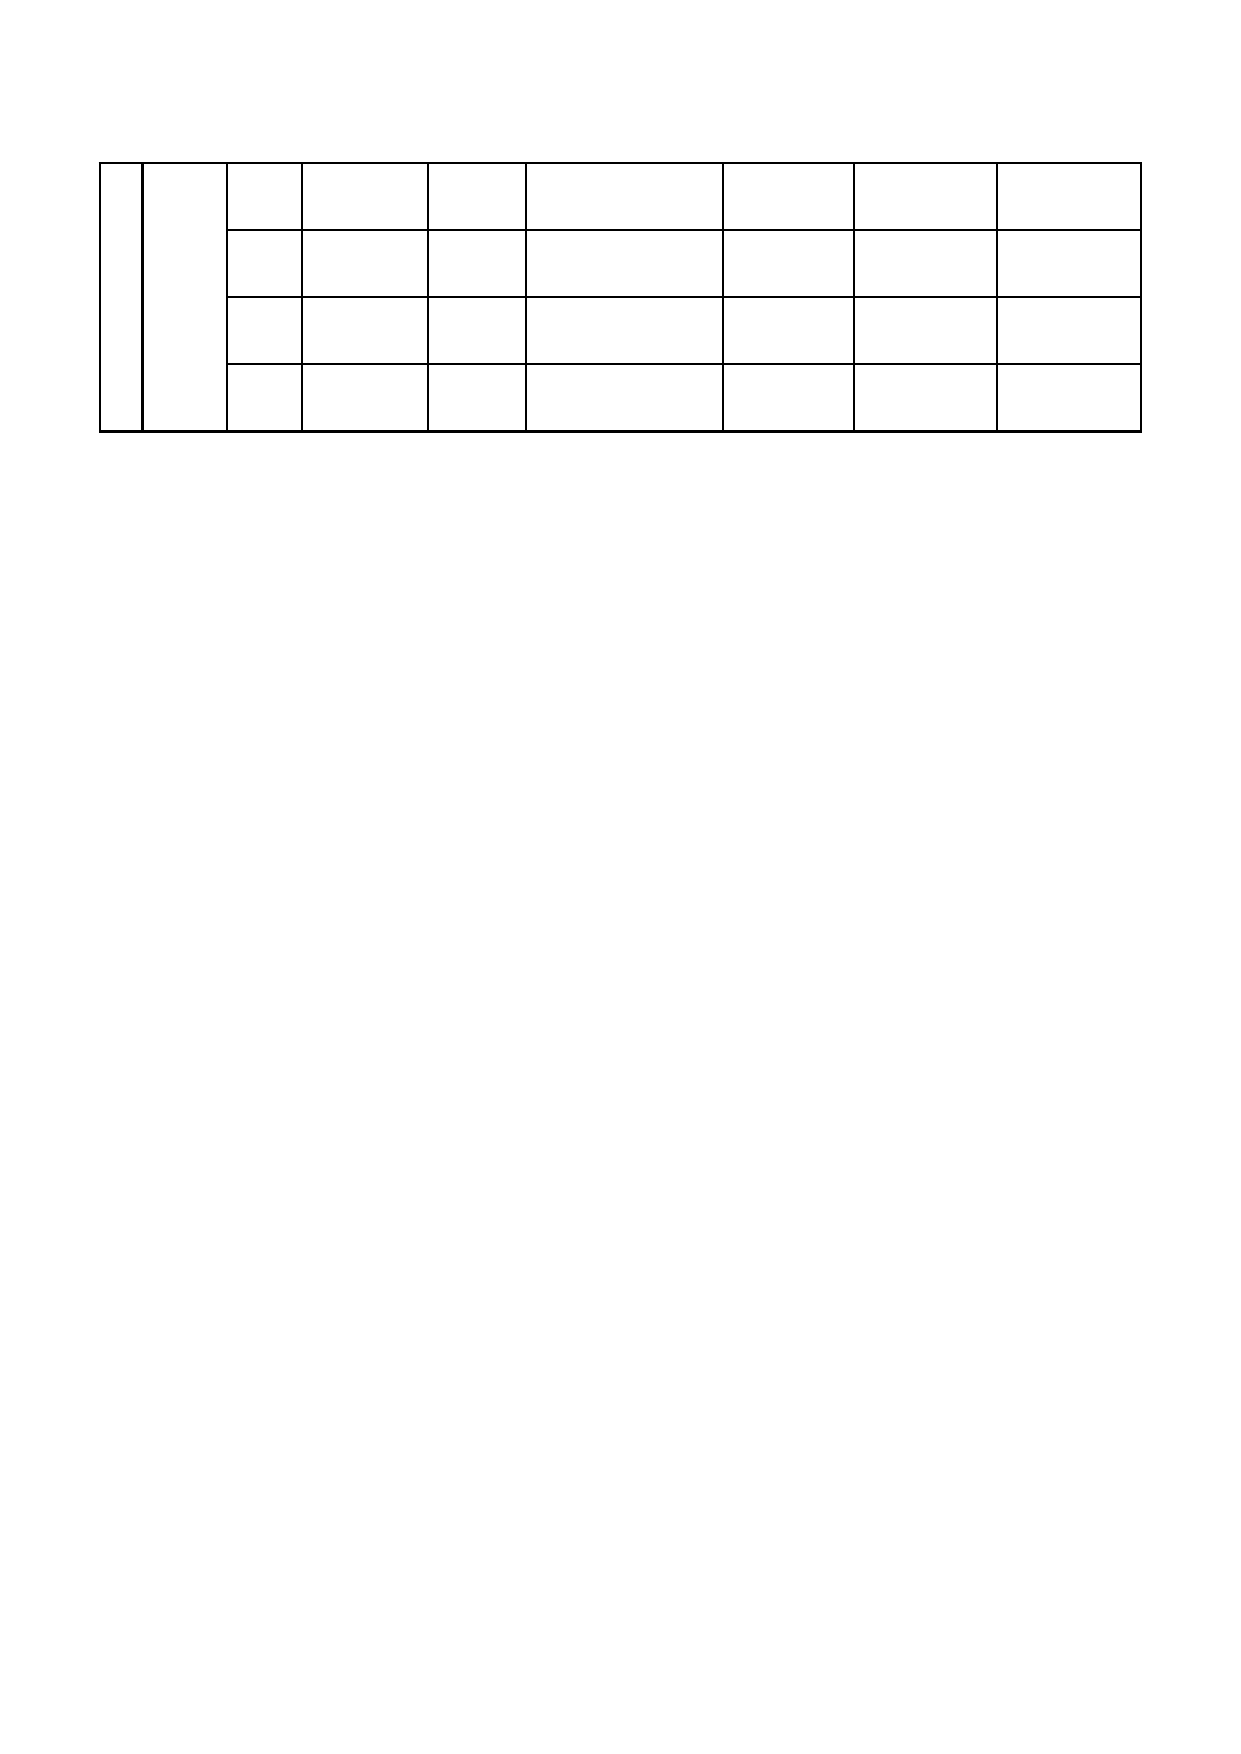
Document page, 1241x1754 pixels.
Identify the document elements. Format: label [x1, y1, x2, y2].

table_cell [228, 298, 301, 363]
table_cell [527, 298, 722, 363]
table_cell [228, 164, 301, 229]
table_cell [855, 365, 996, 430]
table_cell [228, 231, 301, 296]
table_cell [724, 231, 853, 296]
table_cell [998, 298, 1140, 363]
table_cell [527, 164, 722, 229]
table_cell [429, 298, 525, 363]
table_cell [303, 231, 427, 296]
table_cell [429, 365, 525, 430]
table_cell [303, 164, 427, 229]
table_cell [429, 164, 525, 229]
table_cell [228, 365, 301, 430]
table_cell [303, 298, 427, 363]
table_cell [998, 164, 1140, 229]
table_cell [855, 231, 996, 296]
table_cell [527, 365, 722, 430]
table_cell [527, 231, 722, 296]
table_cell [724, 164, 853, 229]
table_cell [724, 365, 853, 430]
table_cell [855, 298, 996, 363]
table_cell [998, 365, 1140, 430]
table_cell [303, 365, 427, 430]
table_cell [998, 231, 1140, 296]
table_cell [855, 164, 996, 229]
table_cell [724, 298, 853, 363]
table_cell [429, 231, 525, 296]
